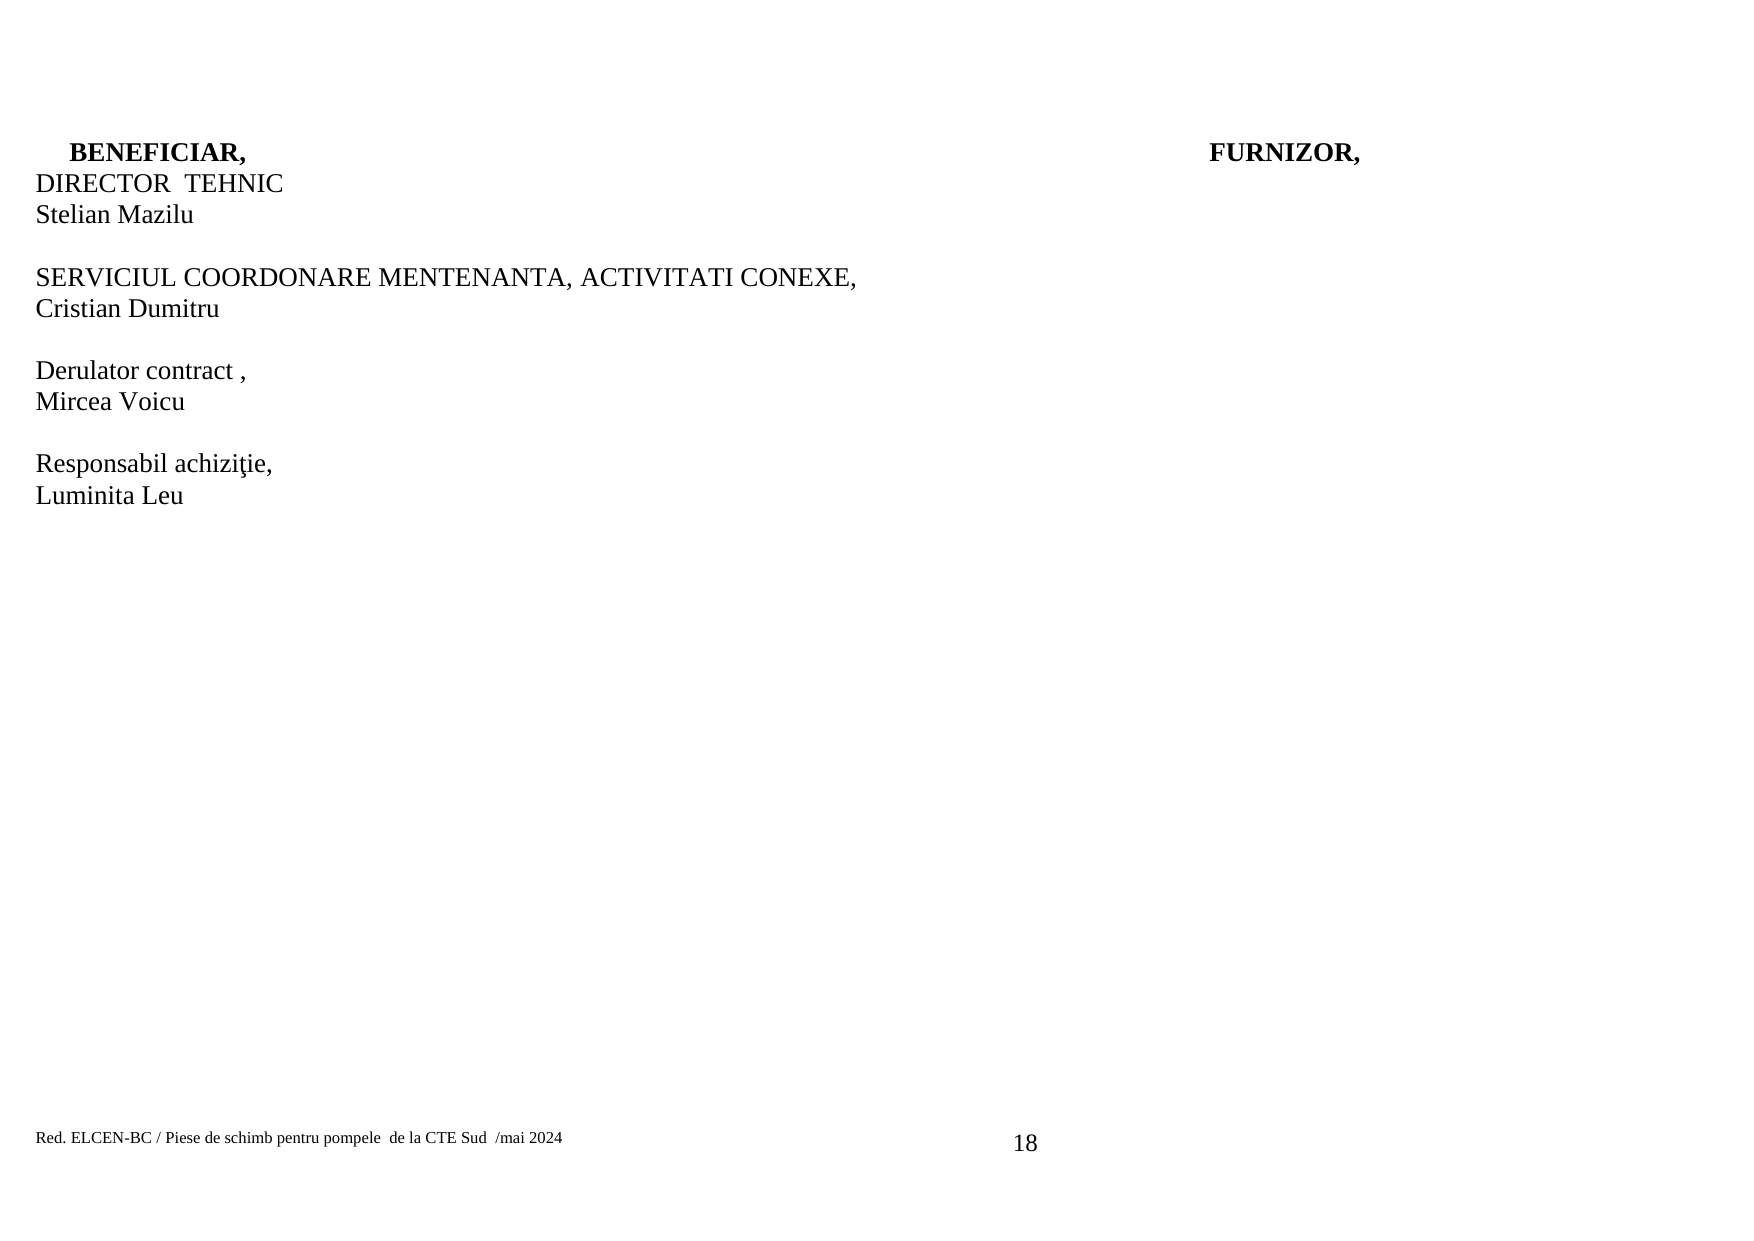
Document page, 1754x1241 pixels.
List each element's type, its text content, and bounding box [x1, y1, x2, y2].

text Derulator contract , [35, 354, 1680, 385]
text DIRECTOR TEHNIC [35, 167, 1680, 198]
text Responsabil achiziţie, [35, 448, 1680, 479]
text Stelian Mazilu [35, 198, 1680, 229]
text BENEFICIAR, FURNIZOR, [35, 136, 1680, 167]
text Cristian Dumitru [35, 292, 1680, 323]
text Luminita Leu [35, 479, 1680, 510]
text Mircea Voicu [35, 385, 1680, 416]
text SERVICIUL COORDONARE MENTENANTA, ACTIVITATI CONEXE, [35, 261, 1680, 292]
